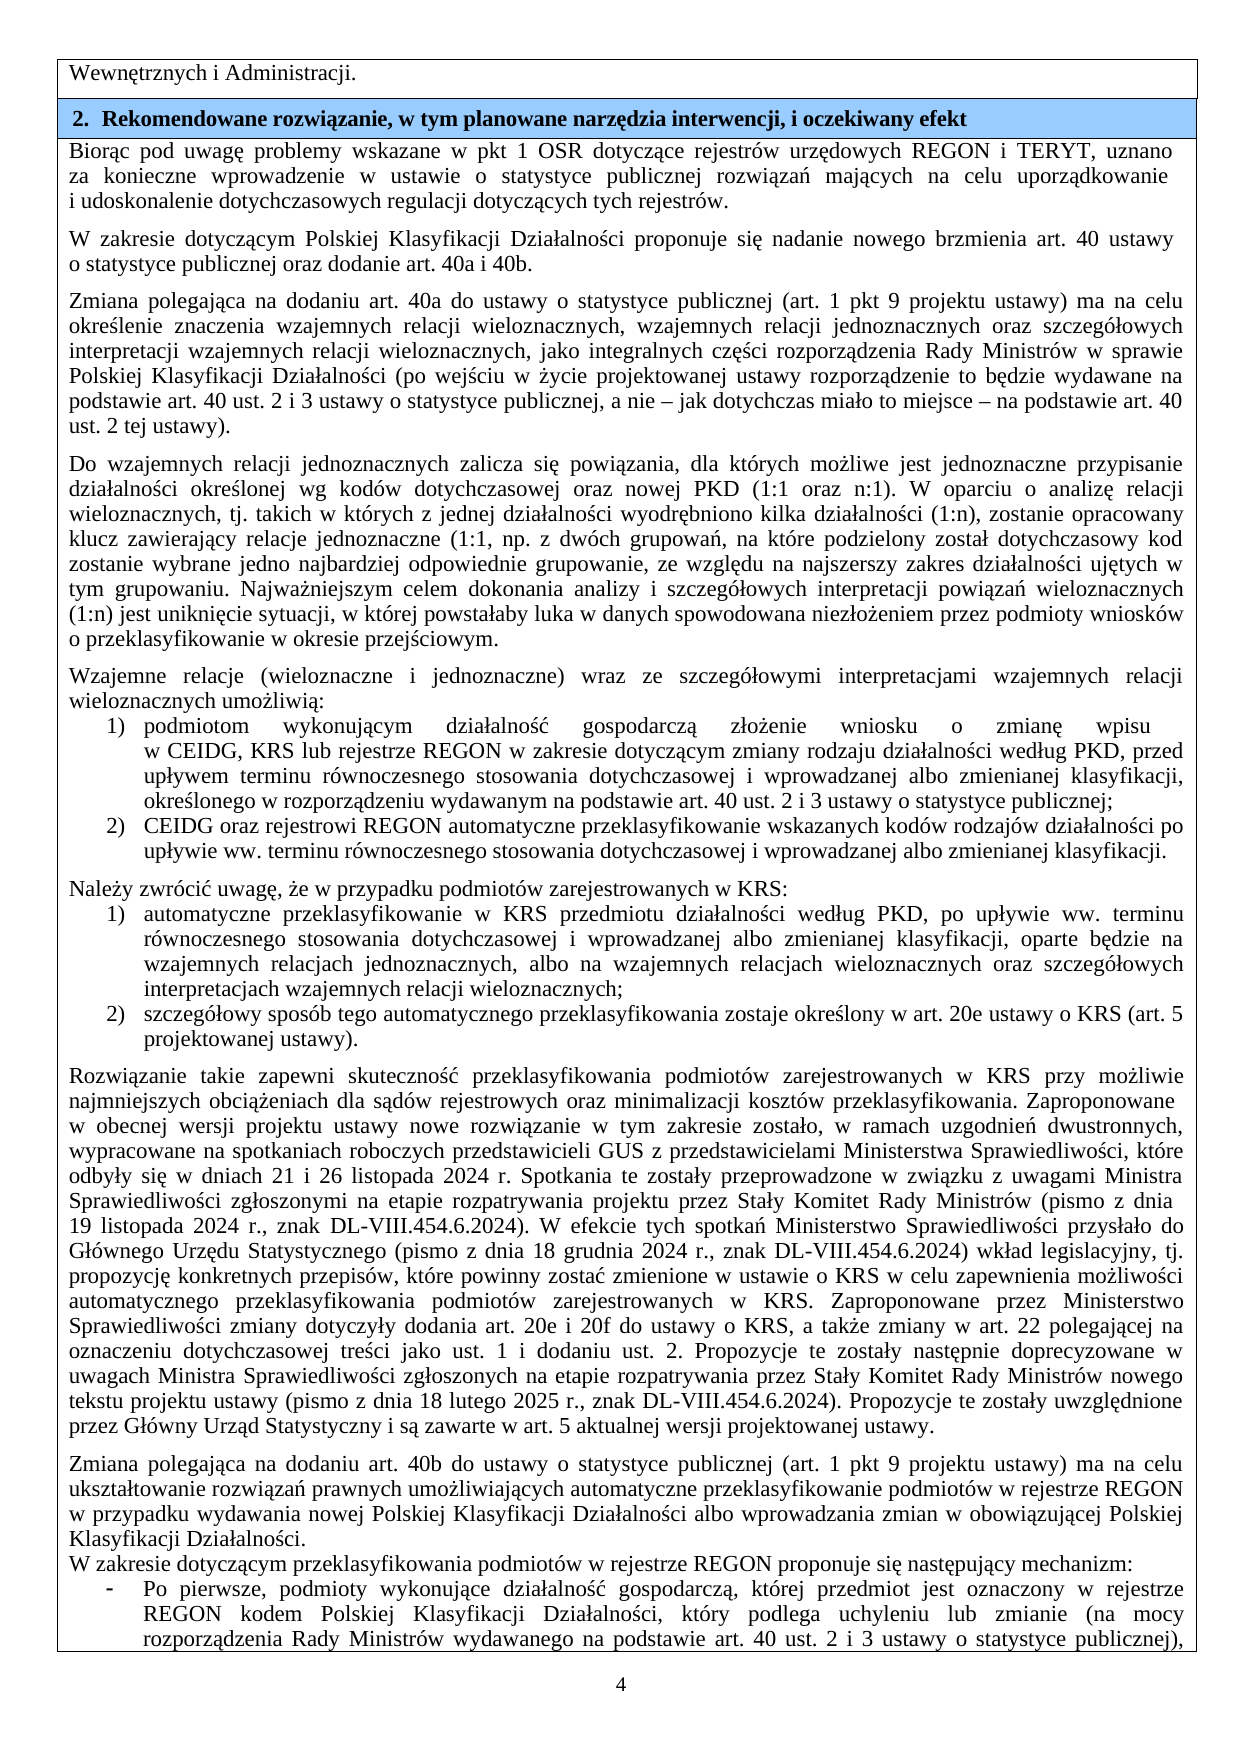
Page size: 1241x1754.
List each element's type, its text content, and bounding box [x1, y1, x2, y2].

table_cell Rekomendowane rozwiązanie, w tym planowane narzędzia interwencji, i oczekiwany efekt [58, 99, 1196, 138]
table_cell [58, 139, 1196, 1651]
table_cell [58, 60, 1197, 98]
